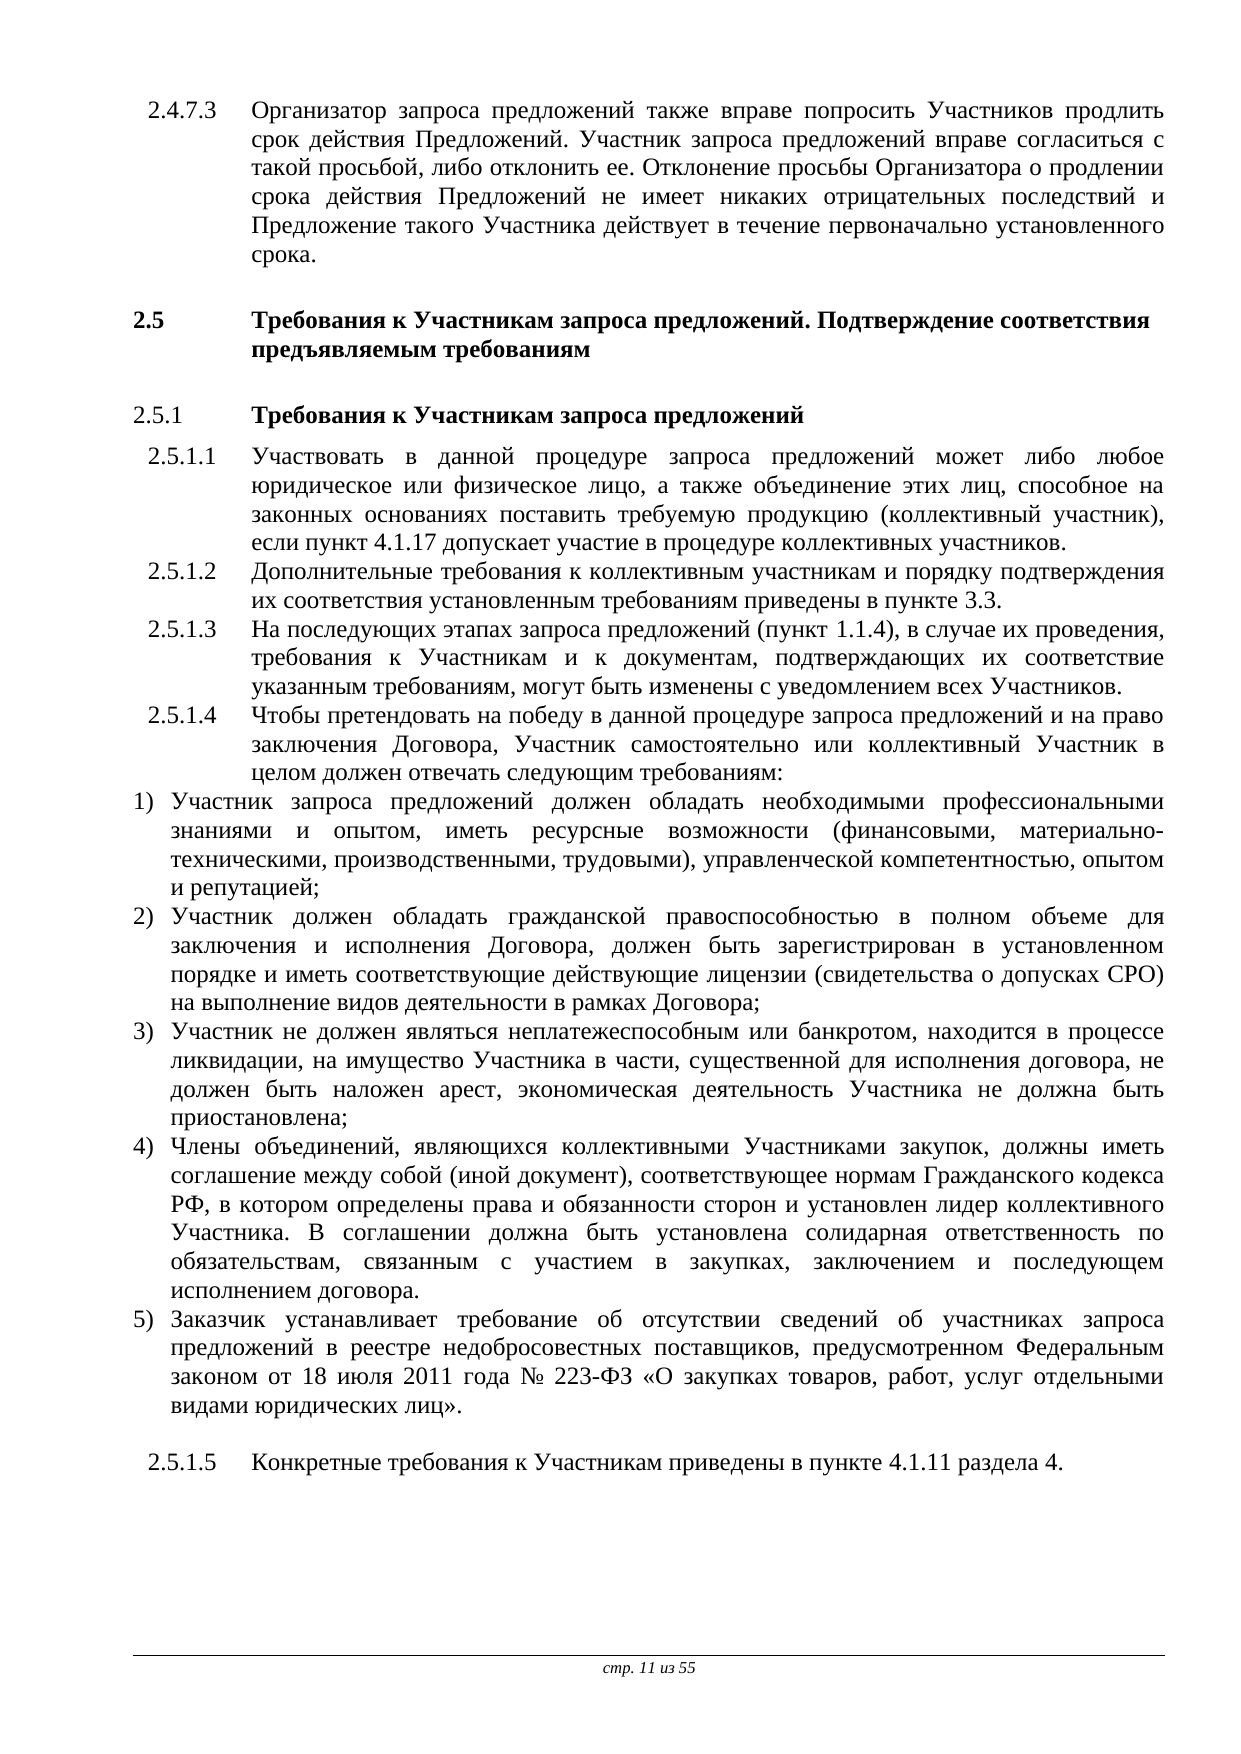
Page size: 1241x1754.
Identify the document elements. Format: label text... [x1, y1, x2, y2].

list Участник должен обладать гражданской правоспособностью в полном объеме для заключения и исполнения Договора, должен быть зарегистрирован в установленном порядке и иметь соответствующие действующие лицензии (свидетельства о допусках СРО) на выполнение видов деятельности в рамках Договора; [133, 901, 1165, 1016]
list Участник не должен являться неплатежеспособным или банкротом, находится в процессе ликвидации, на имущество Участника в части, существенной для исполнения договора, не должен быть наложен арест, экономическая деятельность Участника не должна быть приостановлена; [133, 1016, 1165, 1131]
text Организатор запроса предложений также вправе попросить Участников продлить срок действия Предложений. Участник запроса предложений вправе согласиться с такой просьбой, либо отклонить ее. Отклонение просьбы Организатора о продлении срока действия Предложений не имеет никаких отрицательных последствий и Предложение такого Участника действует в течение первоначально установленного срока. [148, 95, 1165, 267]
text Конкретные требования к Участникам приведены в пункте 4.1.11 раздела 4. [148, 1447, 1165, 1476]
list Заказчик устанавливает требование об отсутствии сведений об участниках запроса предложений в реестре недобросовестных поставщиков, предусмотренном Федеральным законом от 18 июля 2011 года № 223-ФЗ «О закупках товаров, работ, услуг отдельными видами юридических лиц». [133, 1304, 1165, 1419]
list Участник запроса предложений должен обладать необходимыми профессиональными знаниями и опытом, иметь ресурсные возможности (финансовыми, материально-техническими, производственными, трудовыми), управленческой компетентностью, опытом и репутацией; [133, 786, 1165, 901]
list Члены объединений, являющихся коллективными Участниками закупок, должны иметь соглашение между собой (иной документ), соответствующее нормам Гражданского кодекса РФ, в котором определены права и обязанности сторон и установлен лидер коллективного Участника. В соглашении должна быть установлена солидарная ответственность по обязательствам, связанным с участием в закупках, заключением и последующем исполнением договора. [133, 1131, 1165, 1304]
text Дополнительные требования к коллективным участникам и порядку подтверждения их соответствия установленным требованиям приведены в пункте 3.3. [148, 556, 1165, 614]
subtitle Требования к Участникам запроса предложений. Подтверждение соответствия предъявляемым требованиям [133, 305, 1165, 362]
text На последующих этапах запроса предложений (пункт 1.1.4), в случае их проведения, требования к Участникам и к документам, подтверждающих их соответствие указанным требованиям, могут быть изменены с уведомлением всех Участников. [148, 614, 1165, 700]
text Требования к Участникам запроса предложений [133, 400, 1165, 429]
text Участвовать в данной процедуре запроса предложений может либо любое юридическое или физическое лицо, а также объединение этих лиц, способное на законных основаниях поставить требуемую продукцию (коллективный участник), если пункт 4.1.17 допускает участие в процедуре коллективных участников. [148, 441, 1165, 556]
text Чтобы претендовать на победу в данной процедуре запроса предложений и на право заключения Договора, Участник самостоятельно или коллективный Участник в целом должен отвечать следующим требованиям: [148, 700, 1165, 786]
